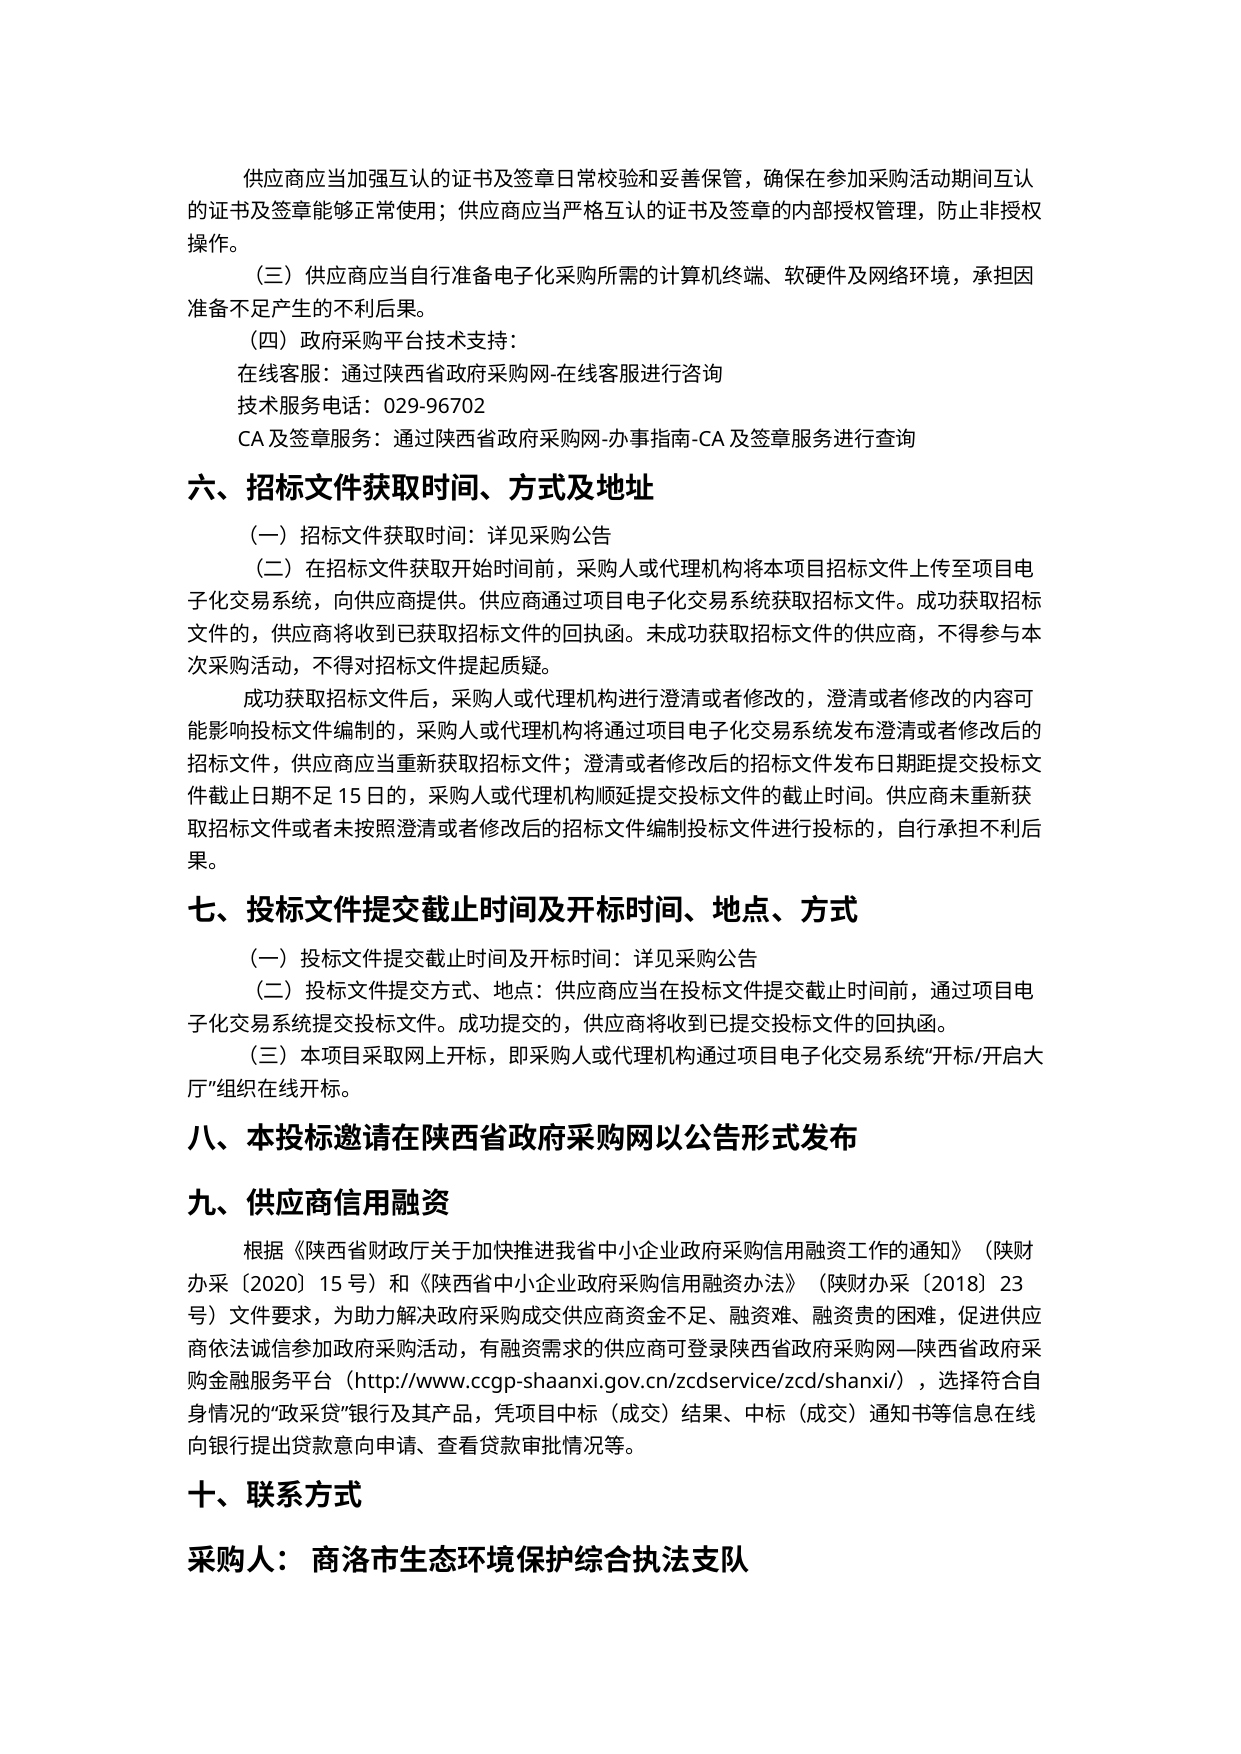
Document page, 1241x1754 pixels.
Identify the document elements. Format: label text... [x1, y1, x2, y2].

text （一）投标文件提交截止时间及开标时间：详见采购公告 [187, 942, 1053, 974]
text 根据《陕西省财政厅关于加快推进我省中小企业政府采购信用融资工作的通知》（陕财办采〔2020〕15 号）和《陕西省中小企业政府采购信用融资办法》（陕财办采〔2018〕23 号）文件要求，为助力解决政府采购成交供应商资金不足、融资难、融资贵的困难，促进供应商依法诚信参加政府采购活动，有融资需求的供应商可登录陕西省政府采购网—陕西省政府采购金融服务平台（http://www.ccgp-shaanxi.gov.cn/zcdservice/zcd/shanxi/），选择符合自身情况的“政采贷”银行及其产品，凭项目中标（成交）结果、中标（成交）通知书等信息在线向银行提出贷款意向申请、查看贷款审批情况等。 [187, 1234, 1053, 1462]
text 七、投标文件提交截止时间及开标时间、地点、方式 [187, 877, 1053, 942]
text （一）招标文件获取时间：详见采购公告 [187, 519, 1053, 552]
text 十、联系方式 [187, 1462, 1053, 1527]
text （三）供应商应当自行准备电子化采购所需的计算机终端、软硬件及网络环境，承担因准备不足产生的不利后果。 [187, 259, 1053, 324]
text 在线客服：通过陕西省政府采购网-在线客服进行咨询 [187, 357, 1053, 389]
text 八、本投标邀请在陕西省政府采购网以公告形式发布 [187, 1104, 1053, 1169]
text 成功获取招标文件后，采购人或代理机构进行澄清或者修改的，澄清或者修改的内容可能影响投标文件编制的，采购人或代理机构将通过项目电子化交易系统发布澄清或者修改后的招标文件，供应商应当重新获取招标文件；澄清或者修改后的招标文件发布日期距提交投标文件截止日期不足15日的，采购人或代理机构顺延提交投标文件的截止时间。供应商未重新获取招标文件或者未按照澄清或者修改后的招标文件编制投标文件进行投标的，自行承担不利后果。 [187, 682, 1053, 877]
text 供应商应当加强互认的证书及签章日常校验和妥善保管，确保在参加采购活动期间互认的证书及签章能够正常使用；供应商应当严格互认的证书及签章的内部授权管理，防止非授权操作。 [187, 162, 1053, 259]
text CA及签章服务：通过陕西省政府采购网-办事指南-CA及签章服务进行查询 [187, 422, 1053, 454]
text （二）投标文件提交方式、地点：供应商应当在投标文件提交截止时间前，通过项目电子化交易系统提交投标文件。成功提交的，供应商将收到已提交投标文件的回执函。 [187, 974, 1053, 1039]
text 六、招标文件获取时间、方式及地址 [187, 454, 1053, 519]
text （三）本项目采取网上开标，即采购人或代理机构通过项目电子化交易系统“开标/开启大厅”组织在线开标。 [187, 1039, 1053, 1104]
text （二）在招标文件获取开始时间前，采购人或代理机构将本项目招标文件上传至项目电子化交易系统，向供应商提供。供应商通过项目电子化交易系统获取招标文件。成功获取招标文件的，供应商将收到已获取招标文件的回执函。未成功获取招标文件的供应商，不得参与本次采购活动，不得对招标文件提起质疑。 [187, 552, 1053, 682]
text 技术服务电话：029-96702 [187, 389, 1053, 422]
text 采购人： 商洛市生态环境保护综合执法支队 [187, 1527, 1053, 1592]
text （四）政府采购平台技术支持： [187, 324, 1053, 357]
text 九、供应商信用融资 [187, 1169, 1053, 1234]
